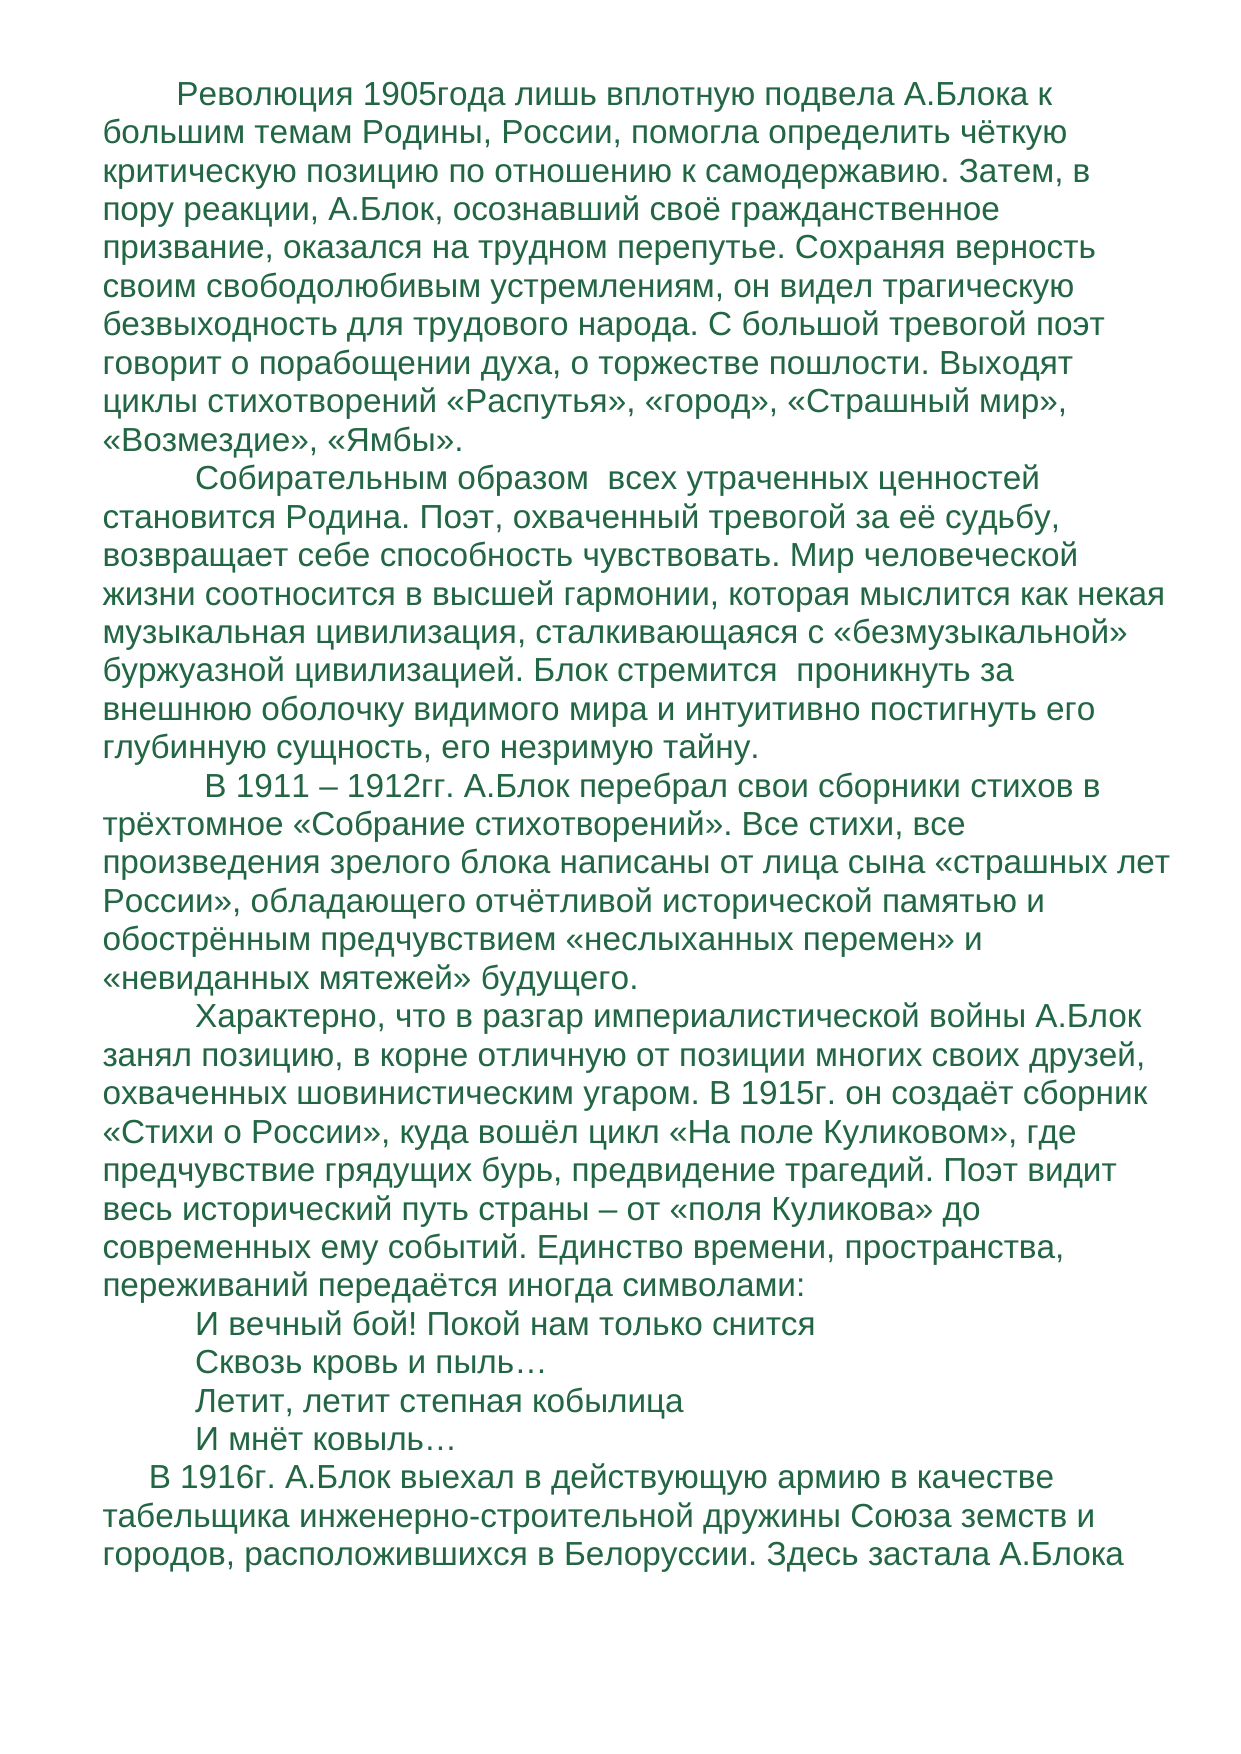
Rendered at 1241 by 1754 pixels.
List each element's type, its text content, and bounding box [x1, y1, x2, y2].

text Характерно, что в разгар империалистической войны А.Блок занял позицию, в корне отличную от позиции многих своих друзей, охваченных шовинистическим угаром. В 1915г. он создаёт сборник «Стихи о России», куда вошёл цикл «На поле Куликовом», где предчувствие грядущих бурь, предвидение трагедий. Поэт видит весь исторический путь страны – от «поля Куликова» до современных ему событий. Единство времени, пространства, переживаний передаётся иногда символами: [102, 996, 1171, 1304]
text Собирательным образом всех утраченных ценностей становится Родина. Поэт, охваченный тревогой за её судьбу, возвращает себе способность чувствовать. Мир человеческой жизни соотносится в высшей гармонии, которая мыслится как некая музыкальная цивилизация, сталкивающаяся с «безмузыкальной» буржуазной цивилизацией. Блок стремится проникнуть за внешнюю оболочку видимого мира и интуитивно постигнуть его глубинную сущность, его незримую тайну. [102, 458, 1171, 766]
text В 1911 – 1912гг. А.Блок перебрал свои сборники стихов в трёхтомное «Собрание стихотворений». Все стихи, все произведения зрелого блока написаны от лица сына «страшных лет России», обладающего отчётливой исторической памятью и обострённым предчувствием «неслыханных перемен» и «невиданных мятежей» будущего. [102, 766, 1171, 996]
text И мнёт ковыль… [102, 1419, 1171, 1458]
text Сквозь кровь и пыль… [102, 1342, 1171, 1381]
text Летит, летит степная кобылица [102, 1381, 1171, 1419]
text И вечный бой! Покой нам только снится [102, 1304, 1171, 1342]
text Революция 1905года лишь вплотную подвела А.Блока к большим темам Родины, России, помогла определить чёткую критическую позицию по отношению к самодержавию. Затем, в пору реакции, А.Блок, осознавший своё гражданственное призвание, оказался на трудном перепутье. Сохраняя верность своим свободолюбивым устремлениям, он видел трагическую безвыходность для трудового народа. С большой тревогой поэт говорит о порабощении духа, о торжестве пошлости. Выходят циклы стихотворений «Распутья», «город», «Страшный мир», «Возмездие», «Ямбы». [102, 74, 1171, 458]
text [102, 1458, 1171, 1573]
